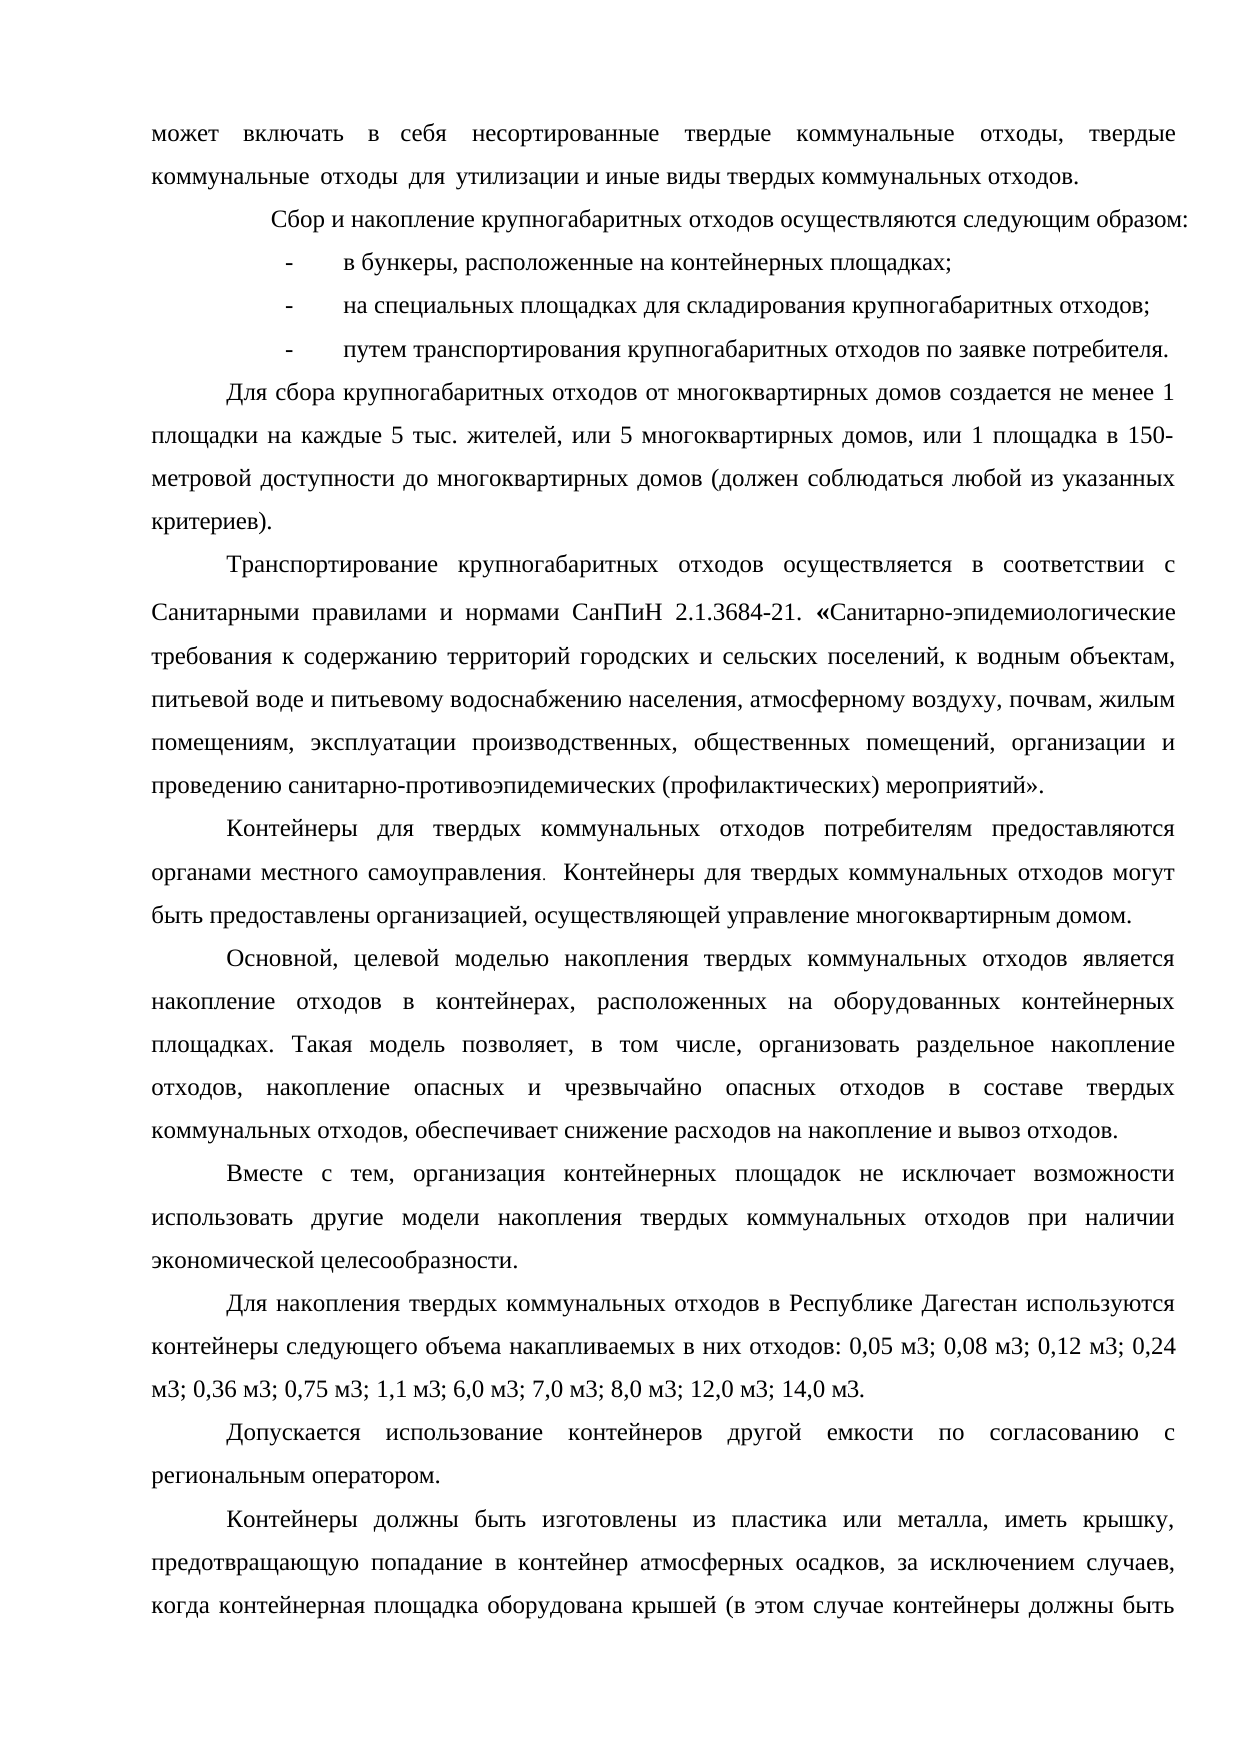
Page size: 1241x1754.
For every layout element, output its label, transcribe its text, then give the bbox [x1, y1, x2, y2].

text Транспортирование крупногабаритных отходов осуществляется в соответствии с Санитарными правилами и нормами СанПиН 2.1.3684-21. «Санитарно-эпидемиологические требования к содержанию территорий городских и сельских поселений, к водным объектам, питьевой воде и питьевому водоснабжению населения, атмосферному воздуху, почвам, жилым помещениям, эксплуатации производственных, общественных помещений, организации и проведению санитарно-противоэпидемических (профилактических) мероприятий». [151, 549, 1176, 799]
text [151, 118, 1176, 190]
text Контейнеры для твердых коммунальных отходов потребителям предоставляются органами местного самоуправления. Контейнеры для твердых коммунальных отходов могут быть предоставлены организацией, осуществляющей управление многоквартирным домом. [151, 813, 1176, 928]
list на специальных площадках для складирования крупногабаритных отходов; [210, 291, 1234, 319]
list в бункеры, расположенные на контейнерных площадках; [210, 247, 1234, 276]
list путем транспортирования крупногабаритных отходов по заявке потребителя. [210, 334, 1234, 362]
text Для сбора крупногабаритных отходов от многоквартирных домов создается не менее 1 площадки на каждые 5 тыс. жителей, или 5 многоквартирных домов, или 1 площадка в 150- метровой доступности до многоквартирных домов (должен соблюдаться любой из указанных критериев). [151, 377, 1176, 535]
text Для накопления твердых коммунальных отходов в Республике Дагестан используются контейнеры следующего объема накапливаемых в них отходов: 0,05 м3; 0,08 м3; 0,12 м3; 0,24 м3; 0,36 м3; 0,75 м3; 1,1 м3; 6,0 м3; 7,0 м3; 8,0 м3; 12,0 м3; 14,0 м3. [151, 1288, 1176, 1403]
text Вместе с тем, организация контейнерных площадок не исключает возможности использовать другие модели накопления твердых коммунальных отходов при наличии экономической целесообразности. [151, 1158, 1176, 1273]
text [151, 1504, 1176, 1619]
text Сбор и накопление крупногабаритных отходов осуществляются следующим образом: [196, 204, 1234, 233]
text Основной, целевой моделью накопления твердых коммунальных отходов является накопление отходов в контейнерах, расположенных на оборудованных контейнерных площадках. Такая модель позволяет, в том числе, организовать раздельное накопление отходов, накопление опасных и чрезвычайно опасных отходов в составе твердых коммунальных отходов, обеспечивает снижение расходов на накопление и вывоз отходов. [151, 943, 1176, 1144]
text Допускается использование контейнеров другой емкости по согласованию с региональным оператором. [151, 1417, 1176, 1489]
